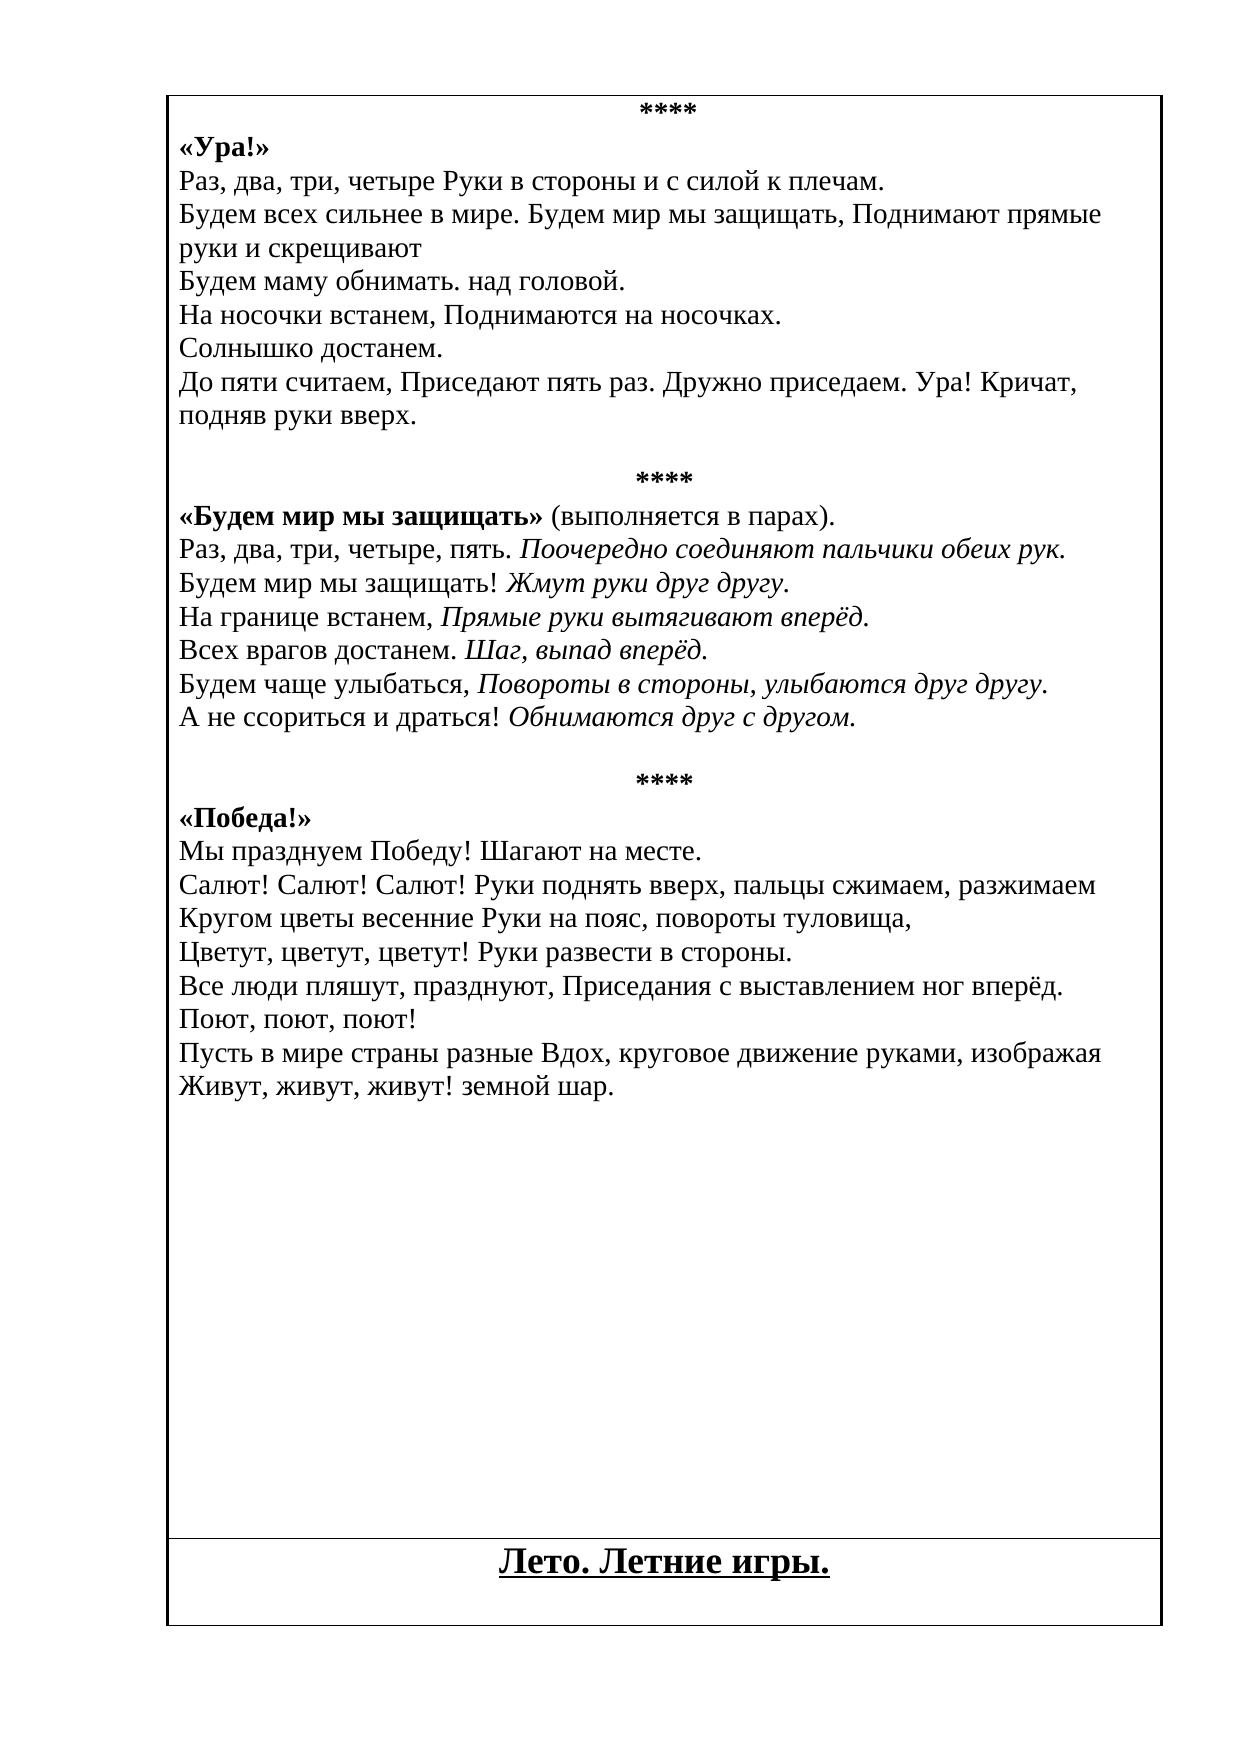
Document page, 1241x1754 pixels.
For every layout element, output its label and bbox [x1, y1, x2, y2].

table_cell [169, 1539, 1160, 1625]
table_cell [169, 96, 1160, 1538]
